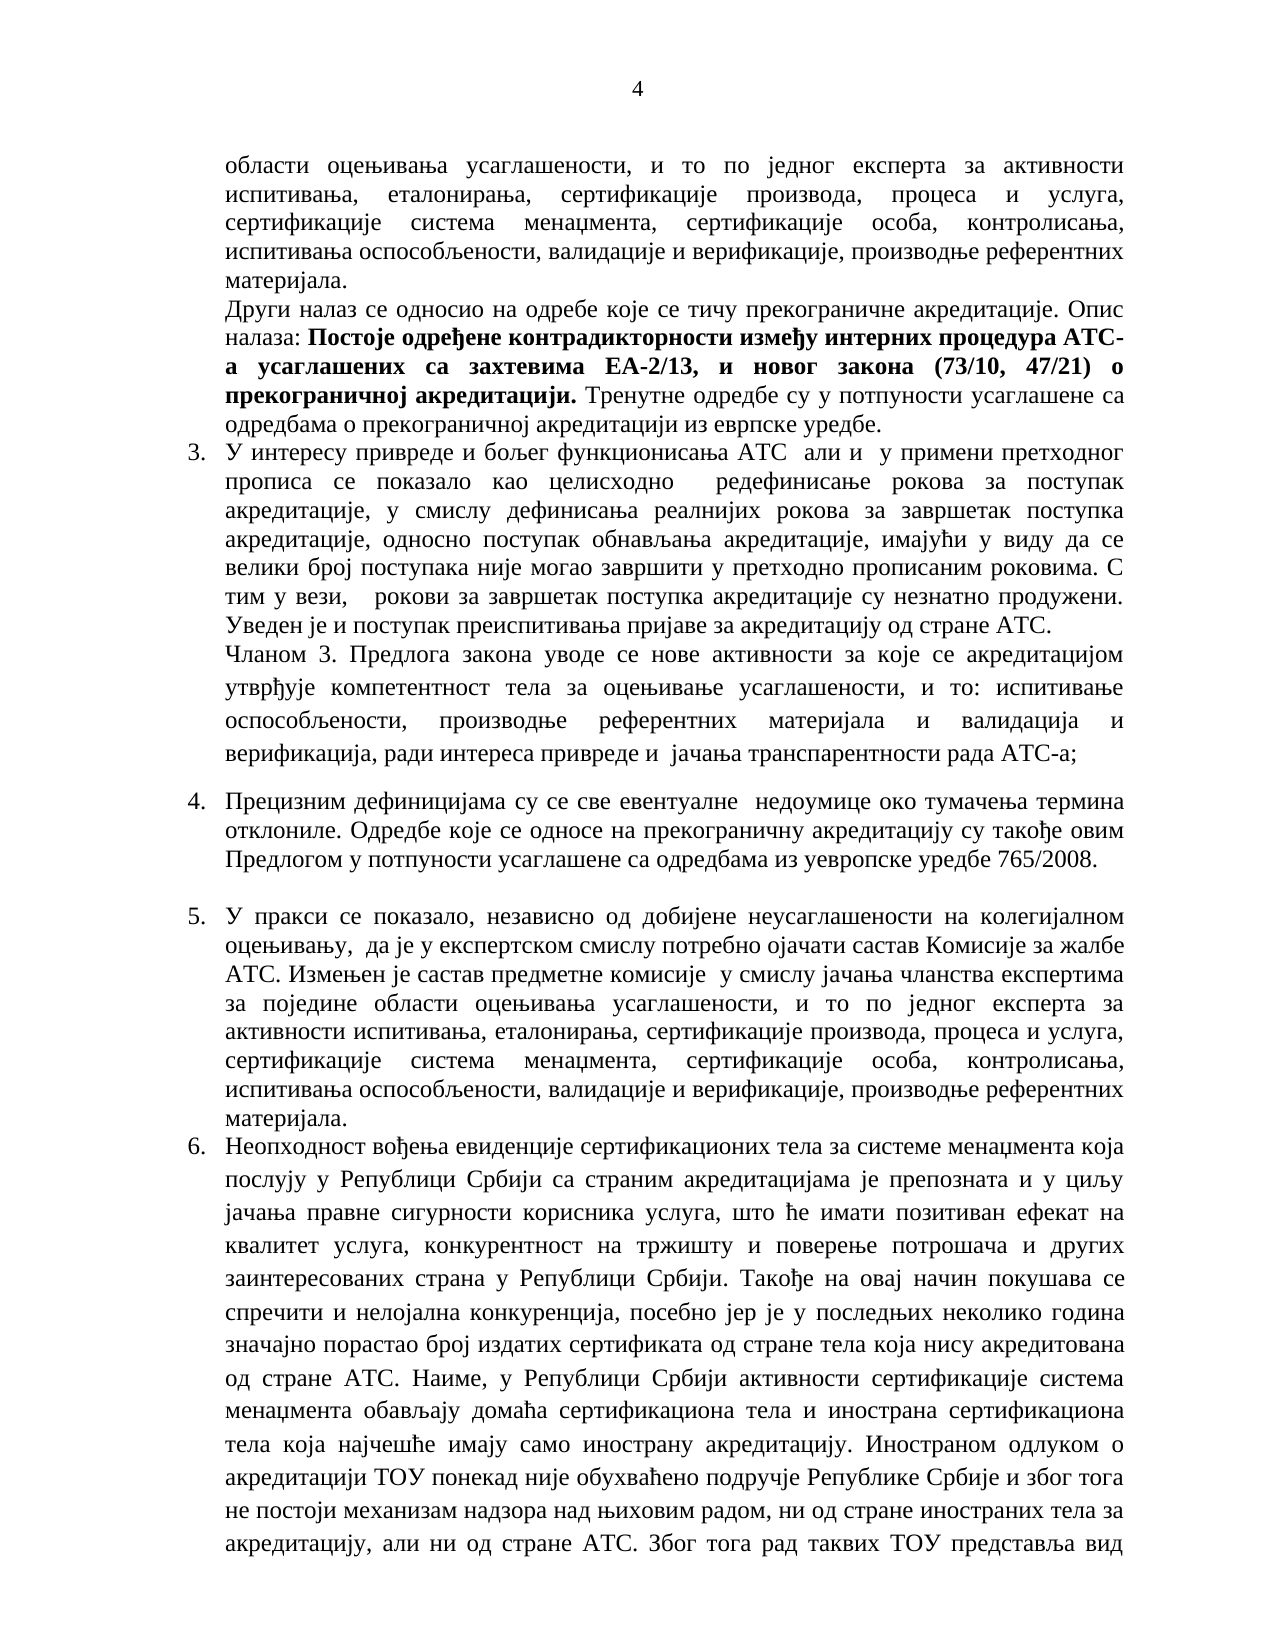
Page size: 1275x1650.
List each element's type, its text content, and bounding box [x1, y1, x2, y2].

list Прецизним дефиницијама су се све евентуалне недоумице око тумачења термина отклониле. Одредбе које се односе на прекограничну акредитацију су такође овим Предлогом у потпуности усаглашене са одредбама из уевропске уредбе 765/2008. [187, 786, 1125, 873]
list Чланом 3. Предлога закона уводе се нове активности за које се акредитацијом утврђује компетентност тела за оцењивање усаглашености, и то: испитивање оспособљености, производње референтних материјала и валидација и верификација, ради интереса привреде и јачања транспарентности рада АТС-а; [225, 639, 1125, 767]
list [225, 150, 1125, 294]
list Други налаз се односио на одребе које се тичу прекограничне акредитације. Опис налаза: Постојe одрeђeнe контрадикторности измeђу интeрних процeдура АТС-а усаглашeних са захтeвима ЕА-2/13, и новог закона (73/10, 47/21) о прeкограничној акрeдитацији. Тренутне одредбе су у потпуности усаглашене са одредбама о прекограничној акредитацији из еврпске уредбе. [225, 294, 1125, 437]
list У пракси се показало, независно од добијене неусаглашености на колегијалном оцењивању, да је у експертском смислу потребно ојачати састав Комисије за жалбе АТС. Измењен је састав предметне комисије у смислу јачања чланства експертима за поједине области оцењивања усаглашености, и то по једног експерта за активности испитивања, еталонирања, сертификације производа, процеса и услуга, сертификације система менаџмента, сертификације особа, контролисања, испитивања оспособљености, валидације и верификације, производње референтних материјала. [187, 901, 1125, 1131]
list У интересу привреде и бољег функционисања АТС али и у примени претходног прописа се показало као целисходно редефинисање рокова за поступак акредитације, у смислу дефинисања реалнијих рокова за завршетак поступка акредитације, односно поступак обнављања акредитације, имајући у виду да се велики број поступака није могао завршити у претходно прописаним роковима. С тим у вези, рокови за завршетак поступка акредитације су незнатно продужени. Уведен је и поступак преиспитивања пријаве за акредитацију од стране АТС. [187, 437, 1125, 639]
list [187, 1131, 1125, 1556]
